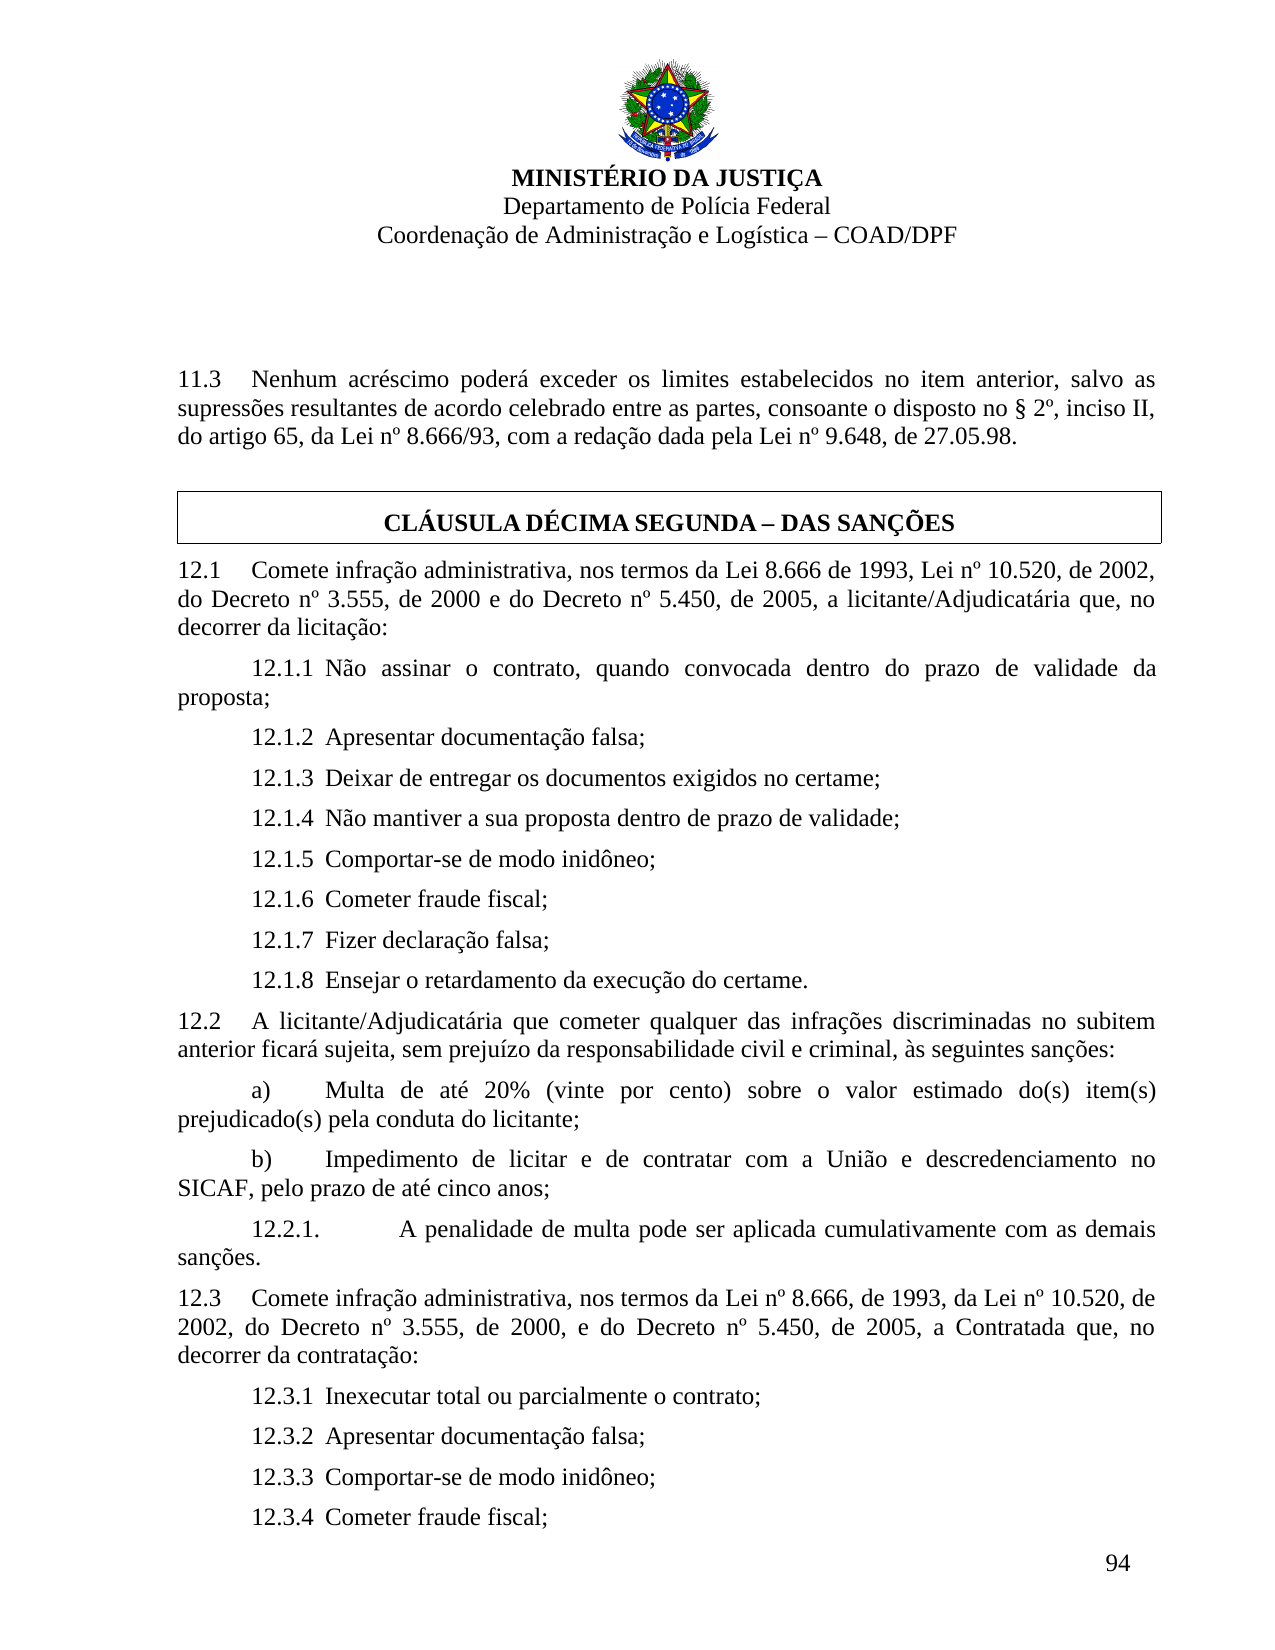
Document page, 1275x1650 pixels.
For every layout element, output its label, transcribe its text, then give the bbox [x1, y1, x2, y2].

text 12.3.4 Cometer fraude fiscal; [177, 1502, 1157, 1531]
text 12.1.8 Ensejar o retardamento da execução do certame. [177, 965, 1157, 994]
text 12.1 Comete infração administrativa, nos termos da Lei 8.666 de 1993, Lei nº 10.520, de 2002, do Decreto nº 3.555, de 2000 e do Decreto nº 5.450, de 2005, a licitante/Adjudicatária que, no decorrer da licitação: [177, 555, 1157, 641]
table_header CLÁUSULA DÉCIMA SEGUNDA – DAS SANÇÕES [178, 492, 1161, 543]
text 12.3.1 Inexecutar total ou parcialmente o contrato; [177, 1381, 1157, 1410]
text 12.1.2 Apresentar documentação falsa; [177, 722, 1157, 751]
text 12.3.3 Comportar-se de modo inidôneo; [177, 1462, 1157, 1491]
text 12.2 A licitante/Adjudicatária que cometer qualquer das infrações discriminadas no subitem anterior ficará sujeita, sem prejuízo da responsabilidade civil e criminal, às seguintes sanções: [177, 1006, 1157, 1063]
text 12.1.3 Deixar de entregar os documentos exigidos no certame; [177, 763, 1157, 791]
text 11.3 Nenhum acréscimo poderá exceder os limites estabelecidos no item anterior, salvo as supressões resultantes de acordo celebrado entre as partes, consoante o disposto no § 2º, inciso II, do artigo 65, da Lei nº 8.666/93, com a redação dada pela Lei nº 9.648, de 27.05.98. [177, 364, 1157, 450]
text 12.3.2 Apresentar documentação falsa; [177, 1421, 1157, 1450]
text 12.1.4 Não mantiver a sua proposta dentro de prazo de validade; [177, 803, 1157, 832]
text 12.1.7 Fizer declaração falsa; [177, 925, 1157, 953]
text 12.1.6 Cometer fraude fiscal; [177, 884, 1157, 913]
picture [613, 56, 720, 163]
text a) Multa de até 20% (vinte por cento) sobre o valor estimado do(s) item(s) prejudicado(s) pela conduta do licitante; [177, 1075, 1157, 1133]
text b) Impedimento de licitar e de contratar com a União e descredenciamento no SICAF, pelo prazo de até cinco anos; [177, 1144, 1157, 1202]
list 12.1.1 Não assinar o contrato, quando convocada dentro do prazo de validade da proposta; [177, 653, 1157, 710]
text 12.3 Comete infração administrativa, nos termos da Lei nº 8.666, de 1993, da Lei nº 10.520, de 2002, do Decreto nº 3.555, de 2000, e do Decreto nº 5.450, de 2005, a Contratada que, no decorrer da contratação: [177, 1283, 1157, 1369]
text 12.1.5 Comportar-se de modo inidôneo; [177, 844, 1157, 872]
text 12.2.1. A penalidade de multa pode ser aplicada cumulativamente com as demais sanções. [177, 1214, 1157, 1271]
